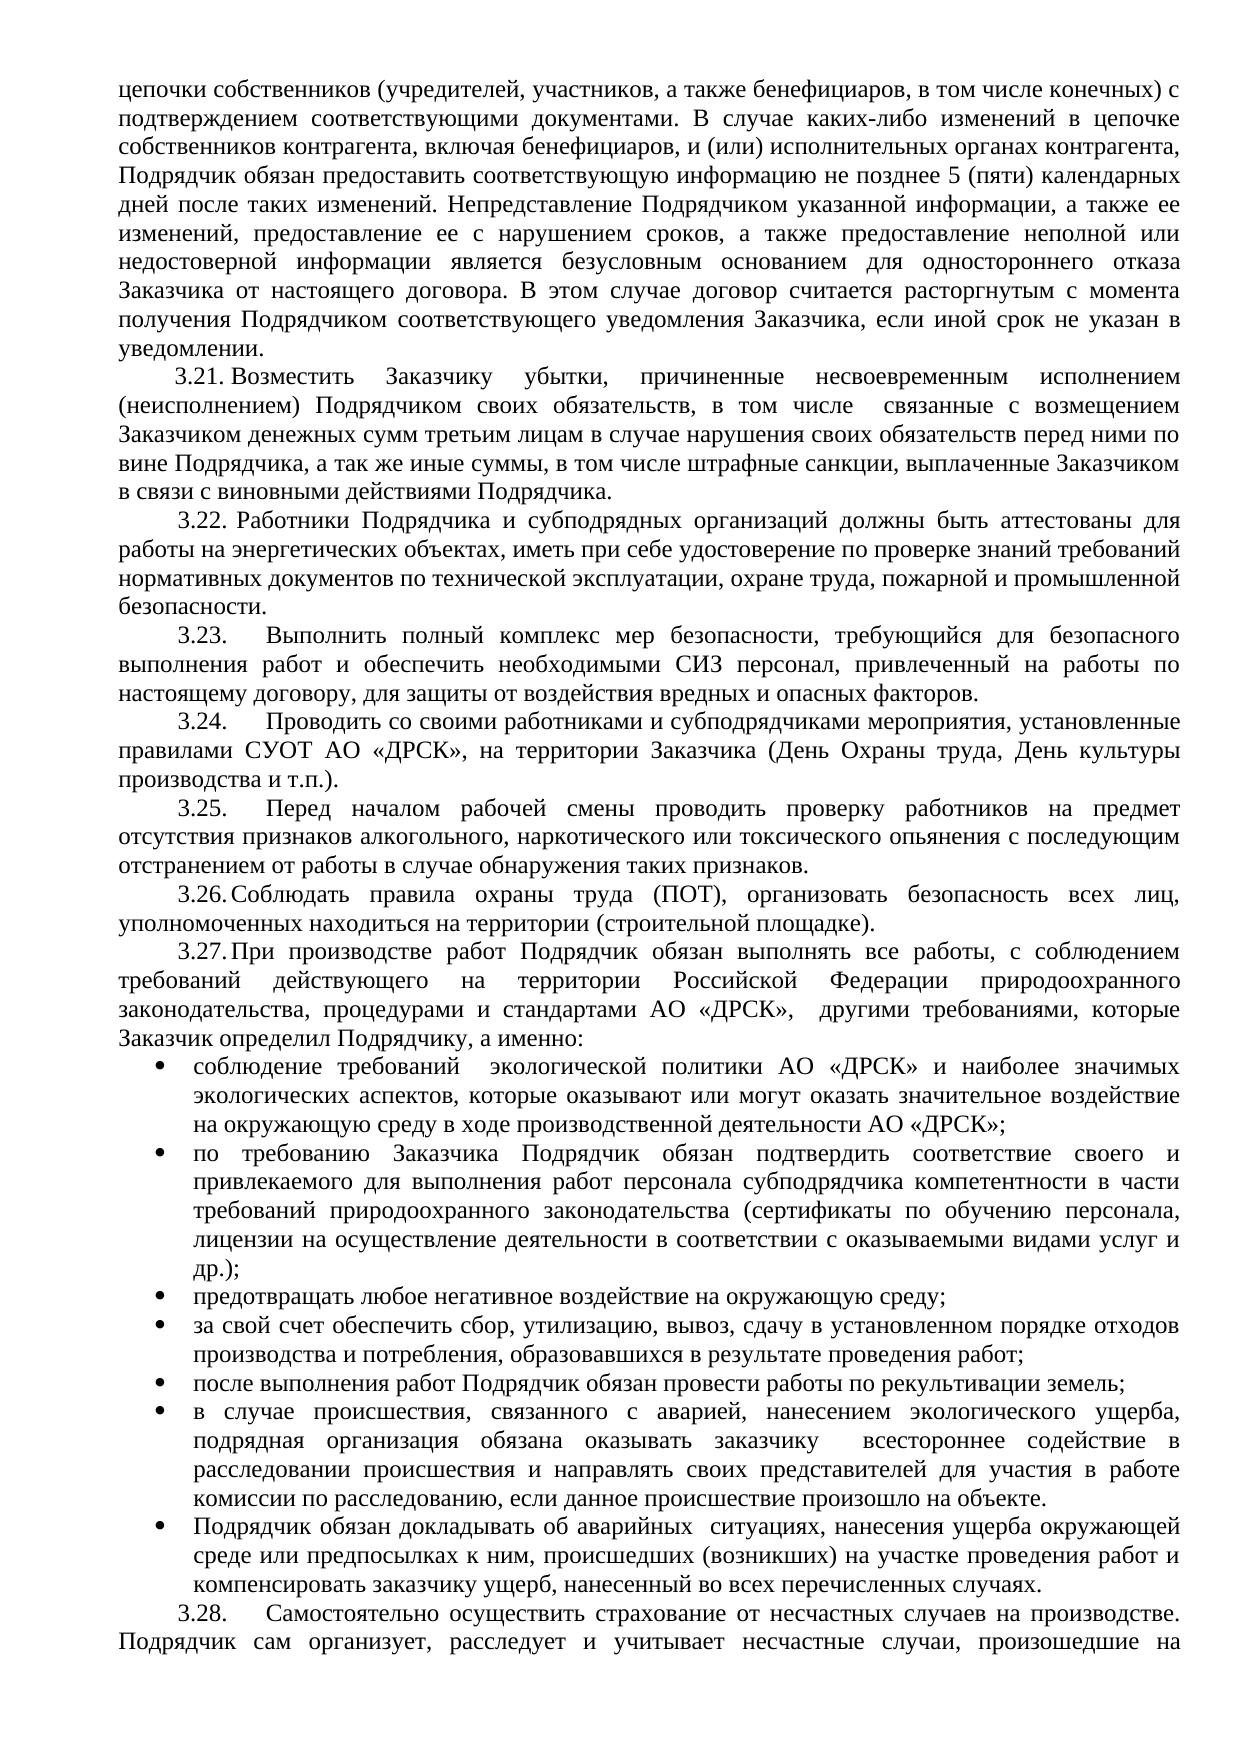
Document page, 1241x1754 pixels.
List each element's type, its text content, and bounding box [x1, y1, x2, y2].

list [118, 74, 1181, 361]
list за свой счет обеспечить сбор, утилизацию, вывоз, сдачу в установленном порядке отходов производства и потребления, образовавшихся в результате проведения работ; [156, 1310, 1181, 1368]
list предотвращать любое негативное воздействие на окружающую среду; [156, 1281, 1181, 1310]
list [118, 1598, 1181, 1655]
list Подрядчик обязан докладывать об аварийных ситуациях, нанесения ущерба окружающей среде или предпосылках к ним, происшедших (возникших) на участке проведения работ и компенсировать заказчику ущерб, нанесенный во всех перечисленных случаях. [156, 1511, 1181, 1598]
list При производстве работ Подрядчик обязан выполнять все работы, с соблюдением требований действующего на территории Российской Федерации природоохранного законодательства, процедурами и стандартами АО «ДРСК», другими требованиями, которые Заказчик определил Подрядчику, а именно: [118, 936, 1181, 1051]
list Перед началом рабочей смены проводить проверку работников на предмет отсутствия признаков алкогольного, наркотического или токсического опьянения с последующим отстранением от работы в случае обнаружения таких признаков. [118, 793, 1181, 879]
list Работники Подрядчика и субподрядных организаций должны быть аттестованы для работы на энергетических объектах, иметь при себе удостоверение по проверке знаний требований нормативных документов по технической эксплуатации, охране труда, пожарной и промышленной безопасности. [118, 505, 1181, 620]
list соблюдение требований экологической политики АО «ДРСК» и наиболее значимых экологических аспектов, которые оказывают или могут оказать значительное воздействие на окружающую среду в ходе производственной деятельности АО «ДРСК»; [156, 1051, 1181, 1138]
list после выполнения работ Подрядчик обязан провести работы по рекультивации земель; [156, 1368, 1181, 1396]
list Выполнить полный комплекс мер безопасности, требующийся для безопасного выполнения работ и обеспечить необходимыми СИЗ персонал, привлеченный на работы по настоящему договору, для защиты от воздействия вредных и опасных факторов. [118, 620, 1181, 706]
list Проводить со своими работниками и субподрядчиками мероприятия, установленные правилами СУОТ АО «ДРСК», на территории Заказчика (День Охраны труда, День культуры производства и т.п.). [118, 706, 1181, 793]
list Возместить Заказчику убытки, причиненные несвоевременным исполнением (неисполнением) Подрядчиком своих обязательств, в том числе связанные с возмещением Заказчиком денежных сумм третьим лицам в случае нарушения своих обязательств перед ними по вине Подрядчика, а так же иные суммы, в том числе штрафные санкции, выплаченные Заказчиком в связи с виновными действиями Подрядчика. [118, 361, 1181, 505]
list в случае происшествия, связанного с аварией, нанесением экологического ущерба, подрядная организация обязана оказывать заказчику всестороннее содействие в расследовании происшествия и направлять своих представителей для участия в работе комиссии по расследованию, если данное происшествие произошло на объекте. [156, 1396, 1181, 1511]
list по требованию Заказчика Подрядчик обязан подтвердить соответствие своего и привлекаемого для выполнения работ персонала субподрядчика компетентности в части требований природоохранного законодательства (сертификаты по обучению персонала, лицензии на осуществление деятельности в соответствии с оказываемыми видами услуг и др.); [156, 1138, 1181, 1281]
list Соблюдать правила охраны труда (ПОТ), организовать безопасность всех лиц, уполномоченных находиться на территории (строительной площадке). [118, 879, 1181, 936]
